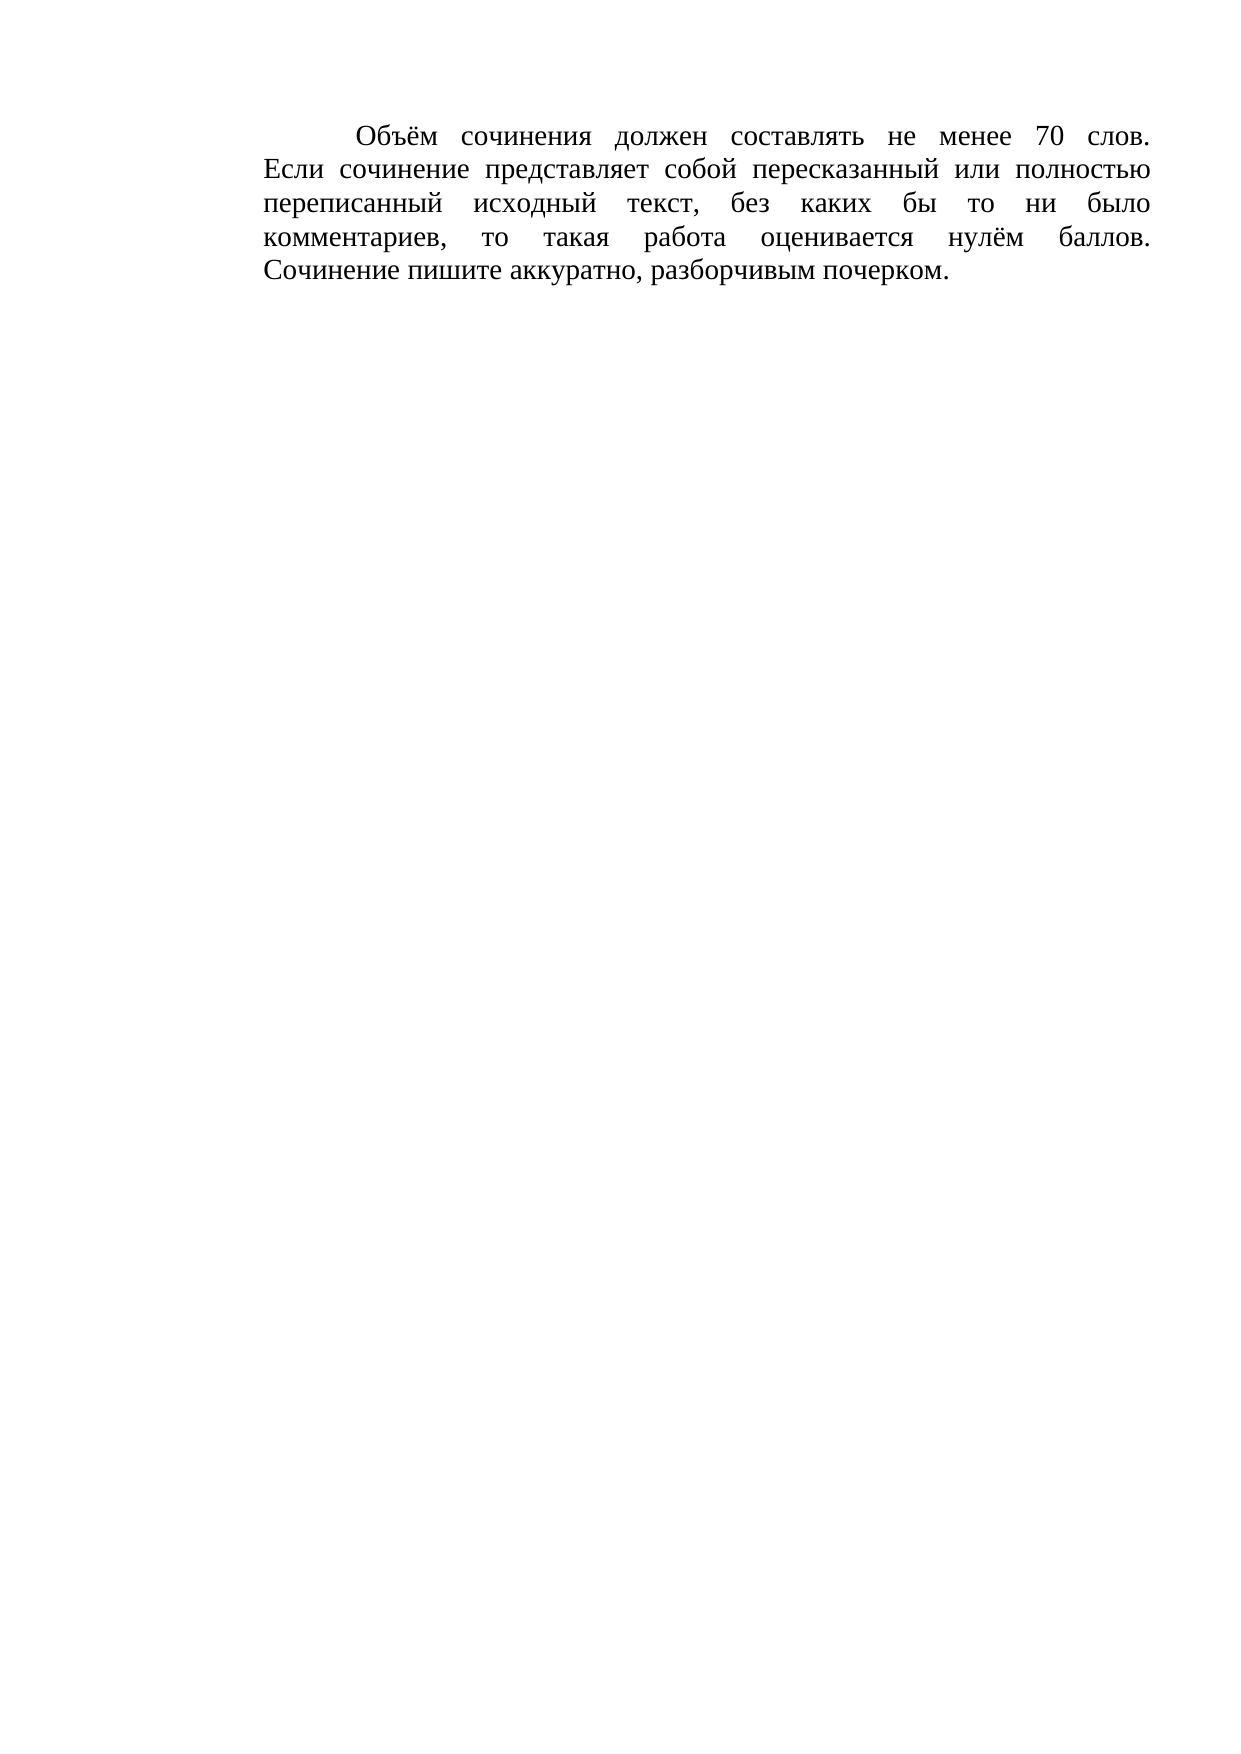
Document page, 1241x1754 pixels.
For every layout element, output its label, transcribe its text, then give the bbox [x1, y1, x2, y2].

list Объём сочинения должен составлять не менее 70 слов. Если сочинение представляет собой пересказанный или полностью переписанный исходный текст, без каких бы то ни было комментариев, то такая работа оценивается нулём баллов. Сочинение пишите аккуратно, разборчивым почерком. [263, 118, 1152, 286]
